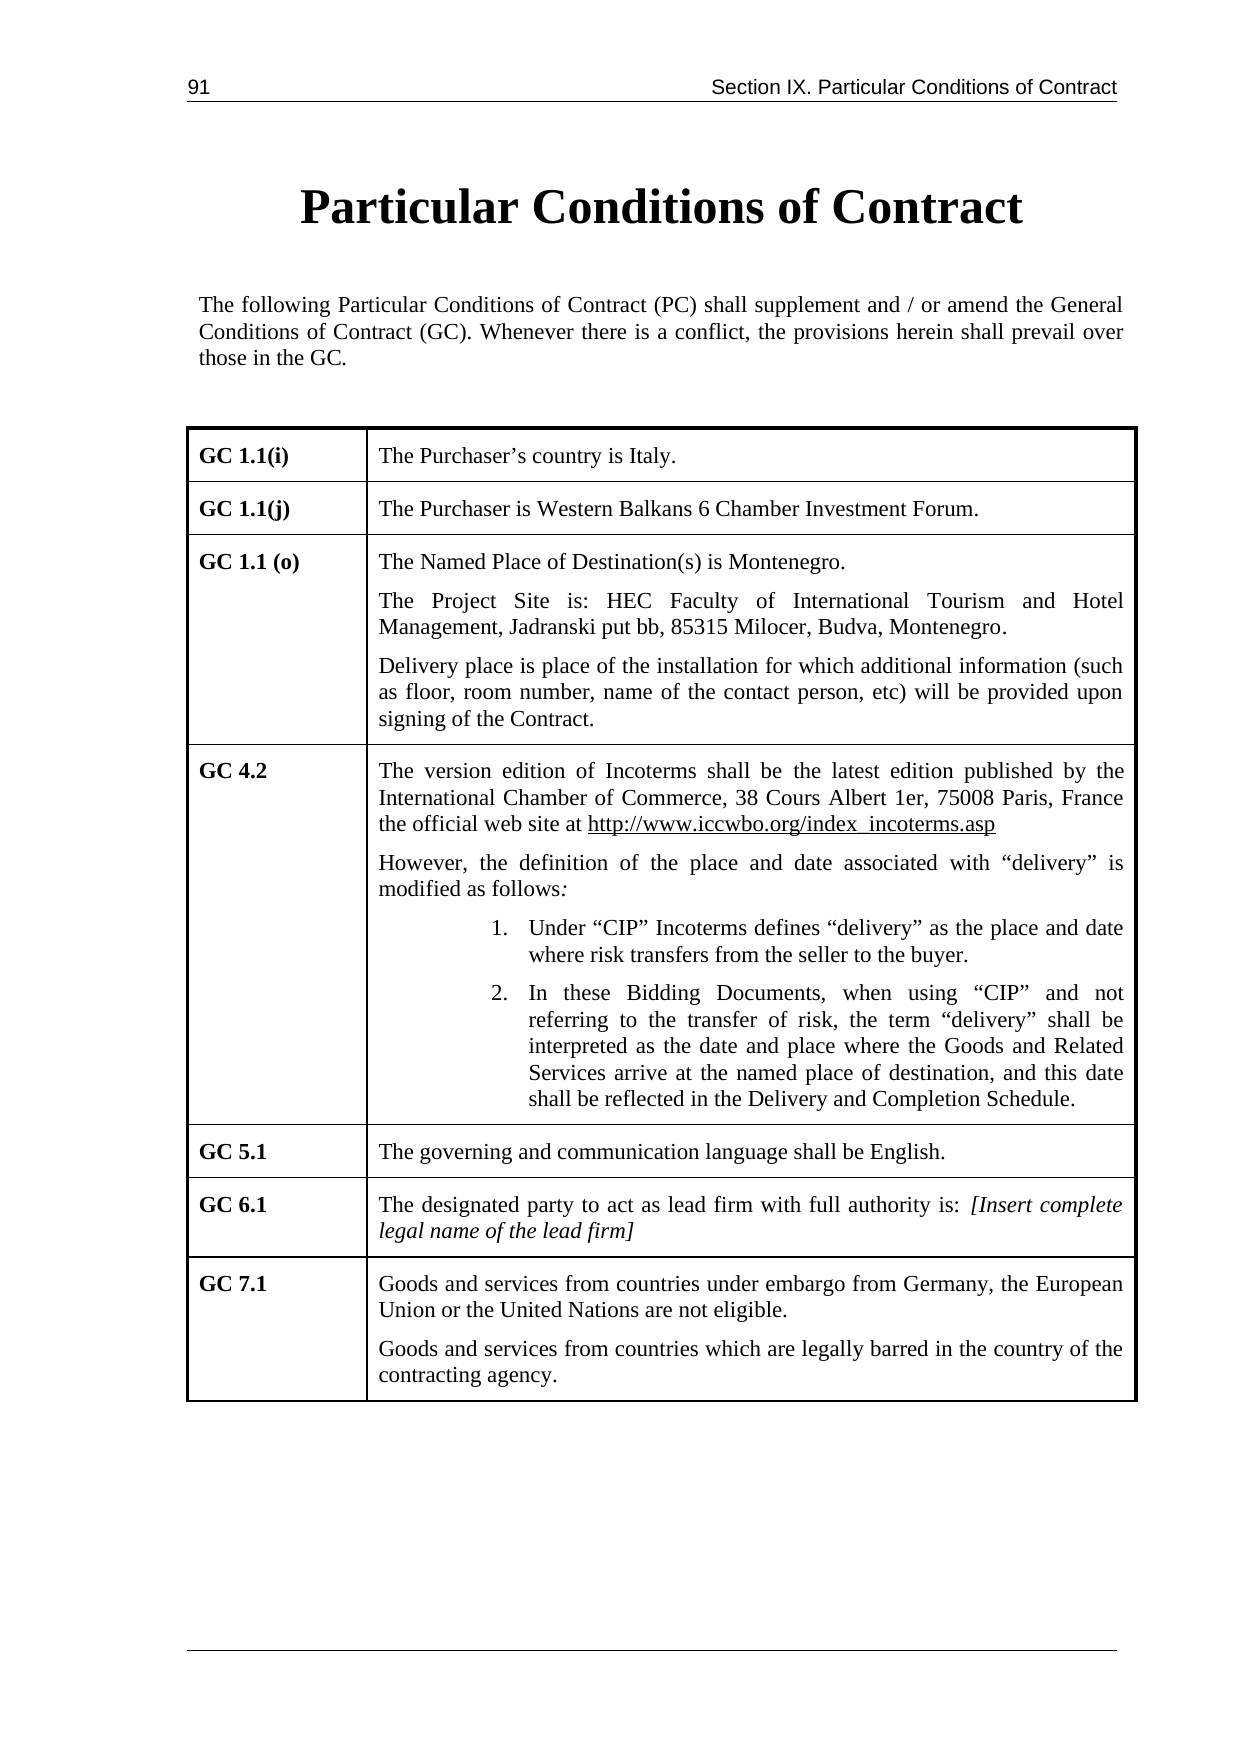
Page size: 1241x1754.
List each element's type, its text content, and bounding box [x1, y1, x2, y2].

table_cell GC 7.1 [189, 1258, 366, 1400]
table_cell The Purchaser is Western Balkans 6 Chamber Investment Forum. [368, 482, 1134, 534]
table_cell The designated party to act as lead firm with full authority is: [Insert complete legal name of the lead firm] [368, 1178, 1134, 1256]
table_cell Goods and services from countries under embargo from Germany, the European Union or the United Nations are not eligible. Goods and services from countries which are legally barred in the country of the contracting agency. [368, 1258, 1134, 1400]
table_cell GC 1.1 (o) [189, 535, 366, 743]
table_cell GC 4.2 [189, 745, 366, 1124]
table_cell GC 6.1 [189, 1178, 366, 1256]
table_cell The following Particular Conditions of Contract (PC) shall supplement and / or amend the General Conditions of Contract (GC). Whenever there is a conflict, the provisions herein shall prevail over those in the GC. [187, 291, 1136, 426]
table_cell The version edition of Incoterms shall be the latest edition published by the International Chamber of Commerce, 38 Cours Albert 1er, 75008 Paris, France the official web site at http://www.iccwbo.org/index_incoterms.asp However, the definition of the place and date associated with “delivery” is modified as follows: Under “CIP” Incoterms defines “delivery” as the place and date where risk transfers from the seller to the buyer. In these Bidding Documents, when using “CIP” and not referring to the transfer of risk, the term “delivery” shall be interpreted as the date and place where the Goods and Related Services arrive at the named place of destination, and this date shall be reflected in the Delivery and Completion Schedule. [368, 745, 1134, 1124]
table_cell GC 5.1 [189, 1125, 366, 1177]
table_cell The Purchaser’s country is Italy. [368, 430, 1134, 481]
table_cell GC 1.1(i) [189, 430, 366, 481]
table_header Particular Conditions of Contract [187, 176, 1136, 291]
table_cell The governing and communication language shall be English. [368, 1125, 1134, 1177]
table_cell GC 1.1(j) [189, 482, 366, 534]
table_cell The Named Place of Destination(s) is Montenegro. The Project Site is: HEC Faculty of International Tourism and Hotel Management, Jadranski put bb, 85315 Milocer, Budva, Montenegro. Delivery place is place of the installation for which additional information (such as floor, room number, name of the contact person, etc) will be provided upon signing of the Contract. [368, 535, 1134, 743]
